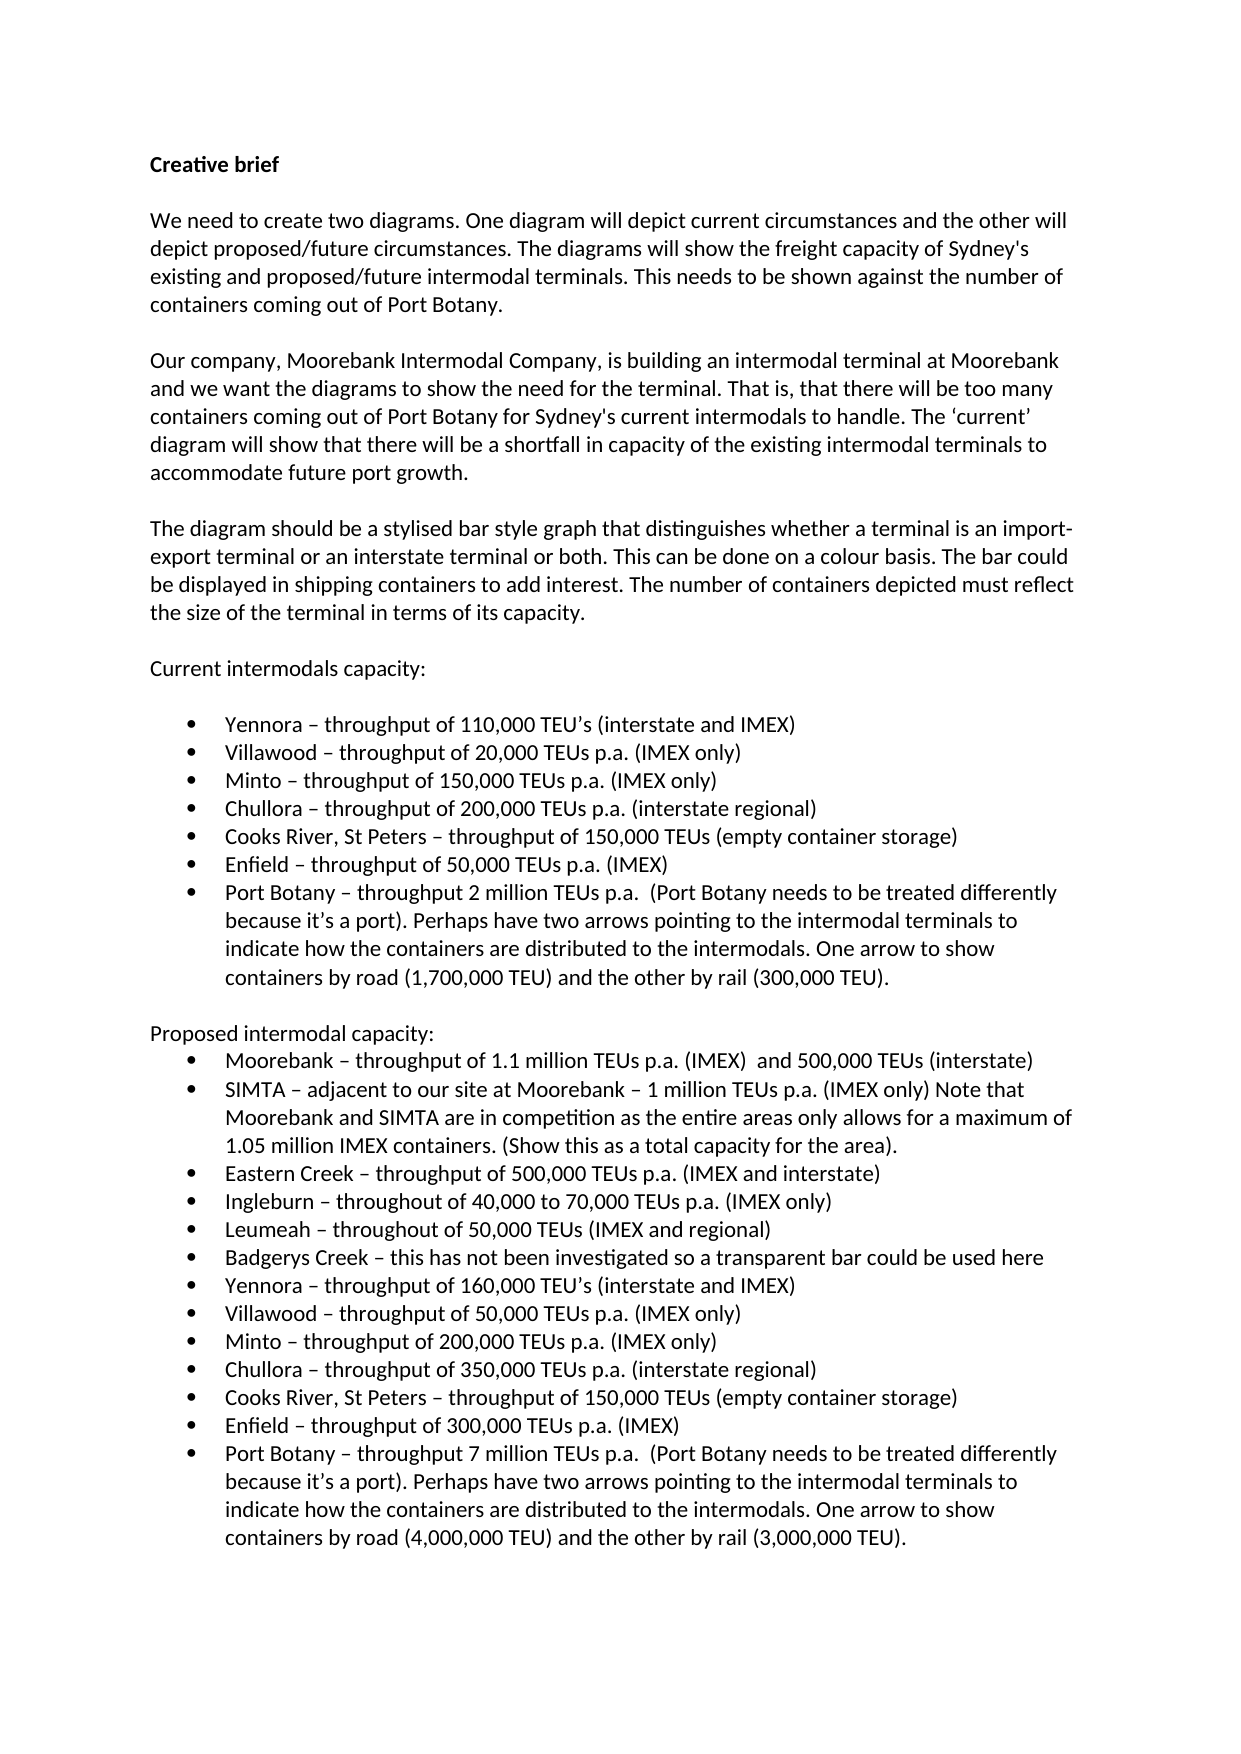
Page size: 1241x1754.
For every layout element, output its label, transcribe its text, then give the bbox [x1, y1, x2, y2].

text We need to create two diagrams. One diagram will depict current circumstances and the other will depict proposed/future circumstances. The diagrams will show the freight capacity of Sydney's existing and proposed/future intermodal terminals. This needs to be shown against the number of containers coming out of Port Botany. [150, 206, 1090, 318]
list Port Botany – throughput 7 million TEUs p.a. (Port Botany needs to be treated differently because it’s a port). Perhaps have two arrows pointing to the intermodal terminals to indicate how the containers are distributed to the intermodals. One arrow to show containers by road (4,000,000 TEU) and the other by rail (3,000,000 TEU). [187, 1439, 1090, 1551]
list Enfield – throughput of 50,000 TEUs p.a. (IMEX) [187, 851, 1090, 878]
list Chullora – throughput of 350,000 TEUs p.a. (interstate regional) [187, 1355, 1090, 1383]
text Creative brief [150, 150, 1090, 178]
list Yennora – throughput of 110,000 TEU’s (interstate and IMEX) [187, 710, 1090, 738]
list Minto – throughput of 150,000 TEUs p.a. (IMEX only) [187, 766, 1090, 794]
list Yennora – throughput of 160,000 TEU’s (interstate and IMEX) [187, 1271, 1090, 1299]
list Minto – throughput of 200,000 TEUs p.a. (IMEX only) [187, 1327, 1090, 1355]
list Enfield – throughput of 300,000 TEUs p.a. (IMEX) [187, 1411, 1090, 1439]
list Moorebank – throughput of 1.1 million TEUs p.a. (IMEX) and 500,000 TEUs (interstate) [187, 1047, 1090, 1075]
list Cooks River, St Peters – throughput of 150,000 TEUs (empty container storage) [187, 822, 1090, 851]
list Villawood – throughput of 20,000 TEUs p.a. (IMEX only) [187, 738, 1090, 766]
text The diagram should be a stylised bar style graph that distinguishes whether a terminal is an import-export terminal or an interstate terminal or both. This can be done on a colour basis. The bar could be displayed in shipping containers to add interest. The number of containers depicted must reflect the size of the terminal in terms of its capacity. [150, 514, 1090, 626]
list Port Botany – throughput 2 million TEUs p.a. (Port Botany needs to be treated differently because it’s a port). Perhaps have two arrows pointing to the intermodal terminals to indicate how the containers are distributed to the intermodals. One arrow to show containers by road (1,700,000 TEU) and the other by rail (300,000 TEU). [187, 878, 1090, 991]
list Cooks River, St Peters – throughput of 150,000 TEUs (empty container storage) [187, 1383, 1090, 1411]
list SIMTA – adjacent to our site at Moorebank – 1 million TEUs p.a. (IMEX only) Note that Moorebank and SIMTA are in competition as the entire areas only allows for a maximum of 1.05 million IMEX containers. (Show this as a total capacity for the area). [187, 1075, 1090, 1159]
text Current intermodals capacity: [150, 654, 1090, 682]
text Proposed intermodal capacity: [150, 1019, 1090, 1047]
list Leumeah – throughout of 50,000 TEUs (IMEX and regional) [187, 1215, 1090, 1243]
list Badgerys Creek – this has not been investigated so a transparent bar could be used here [187, 1243, 1090, 1271]
text Our company, Moorebank Intermodal Company, is building an intermodal terminal at Moorebank and we want the diagrams to show the need for the terminal. That is, that there will be too many containers coming out of Port Botany for Sydney's current intermodals to handle. The ‘current’ diagram will show that there will be a shortfall in capacity of the existing intermodal terminals to accommodate future port growth. [150, 346, 1090, 486]
list Eastern Creek – throughput of 500,000 TEUs p.a. (IMEX and interstate) [187, 1159, 1090, 1187]
list Villawood – throughput of 50,000 TEUs p.a. (IMEX only) [187, 1299, 1090, 1327]
list Chullora – throughput of 200,000 TEUs p.a. (interstate regional) [187, 794, 1090, 822]
list Ingleburn – throughout of 40,000 to 70,000 TEUs p.a. (IMEX only) [187, 1187, 1090, 1215]
